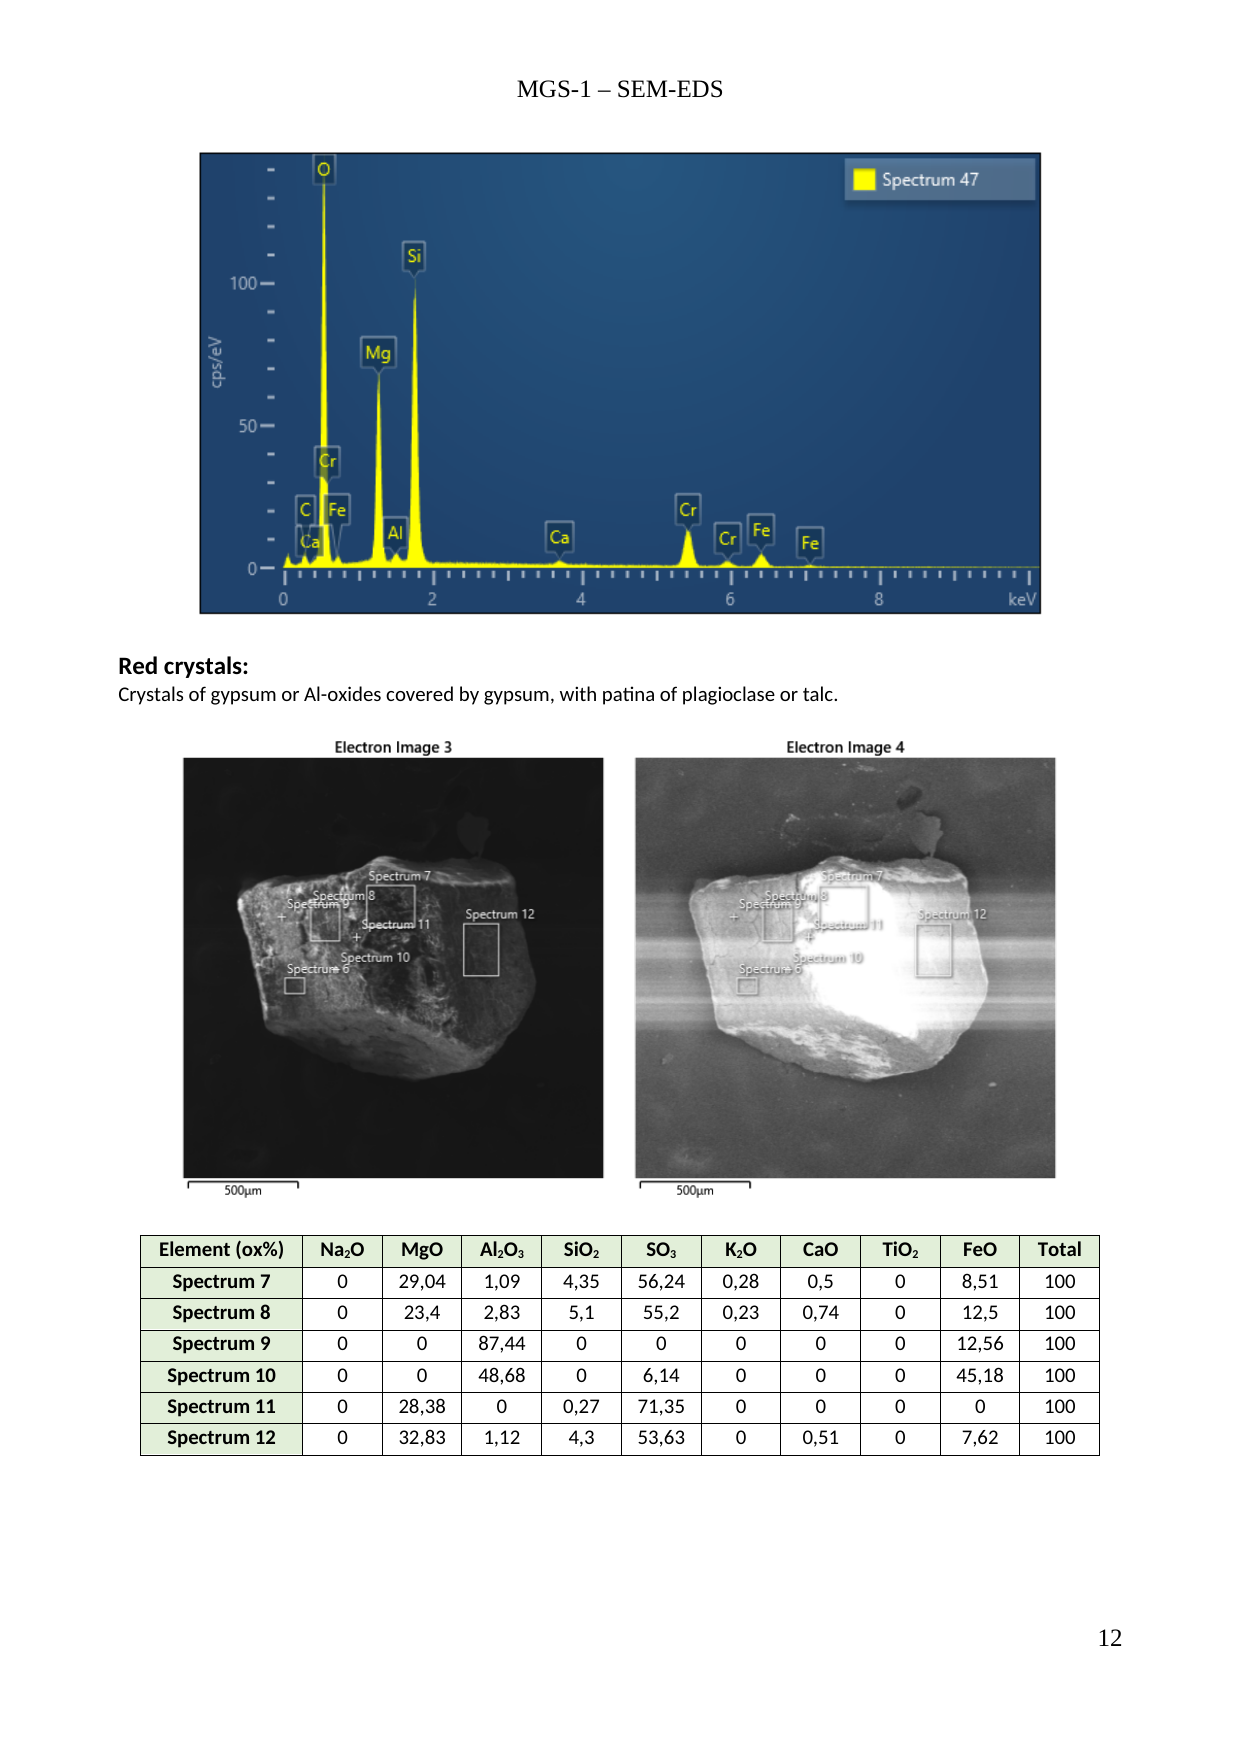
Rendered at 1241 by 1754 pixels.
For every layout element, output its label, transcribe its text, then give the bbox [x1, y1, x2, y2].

table_cell 87,44 [462, 1331, 541, 1361]
table_cell 1,09 [462, 1268, 541, 1298]
table_cell 100 [1020, 1424, 1099, 1454]
table_cell Spectrum 10 [141, 1362, 302, 1392]
table_cell 0 [303, 1393, 382, 1423]
table_cell 1,12 [462, 1424, 541, 1454]
table_header Element (ox%) [141, 1236, 302, 1267]
table_cell 8,51 [941, 1268, 1019, 1298]
table_header Total [1020, 1236, 1099, 1267]
table_cell 0 [383, 1331, 461, 1361]
table_cell 0 [781, 1331, 860, 1361]
table_cell 100 [1020, 1331, 1099, 1361]
table_cell 0 [861, 1299, 940, 1329]
table_header Na2O [303, 1236, 382, 1267]
table_cell 23,4 [383, 1299, 461, 1329]
table_header MgO [383, 1236, 461, 1267]
table_cell Spectrum 8 [141, 1299, 302, 1329]
table_cell 0,51 [781, 1424, 860, 1454]
table_cell 0 [542, 1362, 621, 1392]
table_cell 0 [702, 1424, 780, 1454]
table_cell 12,56 [941, 1331, 1019, 1361]
table_cell 0 [861, 1331, 940, 1361]
table_cell 100 [1020, 1299, 1099, 1329]
table_header TiO2 [861, 1236, 940, 1267]
table_cell 6,14 [622, 1362, 701, 1392]
table_header SO3 [622, 1236, 701, 1267]
table_cell 0 [303, 1424, 382, 1454]
table_cell 29,04 [383, 1268, 461, 1298]
picture [194, 147, 1047, 620]
text Red crystals: [118, 651, 1122, 681]
table_cell 100 [1020, 1268, 1099, 1298]
table_cell Spectrum 12 [141, 1424, 302, 1454]
table_cell 0 [303, 1331, 382, 1361]
table_cell 0 [622, 1331, 701, 1361]
table_cell 0 [462, 1393, 541, 1423]
table_cell 32,83 [383, 1424, 461, 1454]
table_cell 0 [383, 1362, 461, 1392]
table_cell 53,63 [622, 1424, 701, 1454]
table_header CaO [781, 1236, 860, 1267]
table_cell 100 [1020, 1393, 1099, 1423]
table_cell 2,83 [462, 1299, 541, 1329]
table_cell 12,5 [941, 1299, 1019, 1329]
table_cell 0 [542, 1331, 621, 1361]
table_cell Spectrum 7 [141, 1268, 302, 1298]
table_header SiO2 [542, 1236, 621, 1267]
table_cell 0 [303, 1268, 382, 1298]
table_cell 45,18 [941, 1362, 1019, 1392]
table_cell 7,62 [941, 1424, 1019, 1454]
table_cell 0 [861, 1393, 940, 1423]
table_cell 0 [702, 1393, 780, 1423]
table_cell Spectrum 9 [141, 1331, 302, 1361]
table_cell 0,28 [702, 1268, 780, 1298]
table_cell 0,23 [702, 1299, 780, 1329]
table_cell 48,68 [462, 1362, 541, 1392]
table_cell 56,24 [622, 1268, 701, 1298]
table_cell 100 [1020, 1362, 1099, 1392]
table_cell 0 [861, 1268, 940, 1298]
table_cell 4,3 [542, 1424, 621, 1454]
text Crystals of gypsum or Al-oxides covered by gypsum, with patina of plagioclase or talc. [118, 681, 1122, 706]
table_header Al2O3 [462, 1236, 541, 1267]
table_cell 55,2 [622, 1299, 701, 1329]
table_cell 0 [861, 1424, 940, 1454]
picture [168, 731, 1072, 1205]
table_cell 0 [781, 1393, 860, 1423]
table_cell 0 [941, 1393, 1019, 1423]
table_header K2O [702, 1236, 780, 1267]
table_cell 0 [781, 1362, 860, 1392]
table_cell 0,74 [781, 1299, 860, 1329]
table_cell 28,38 [383, 1393, 461, 1423]
table_header FeO [941, 1236, 1019, 1267]
table_cell 0,27 [542, 1393, 621, 1423]
table_cell 0 [861, 1362, 940, 1392]
table_cell 0 [303, 1362, 382, 1392]
table_cell Spectrum 11 [141, 1393, 302, 1423]
table_cell 71,35 [622, 1393, 701, 1423]
table_cell 0,5 [781, 1268, 860, 1298]
table_cell 0 [702, 1331, 780, 1361]
table_cell 0 [702, 1362, 780, 1392]
table_cell 0 [303, 1299, 382, 1329]
table_cell 4,35 [542, 1268, 621, 1298]
table_cell 5,1 [542, 1299, 621, 1329]
